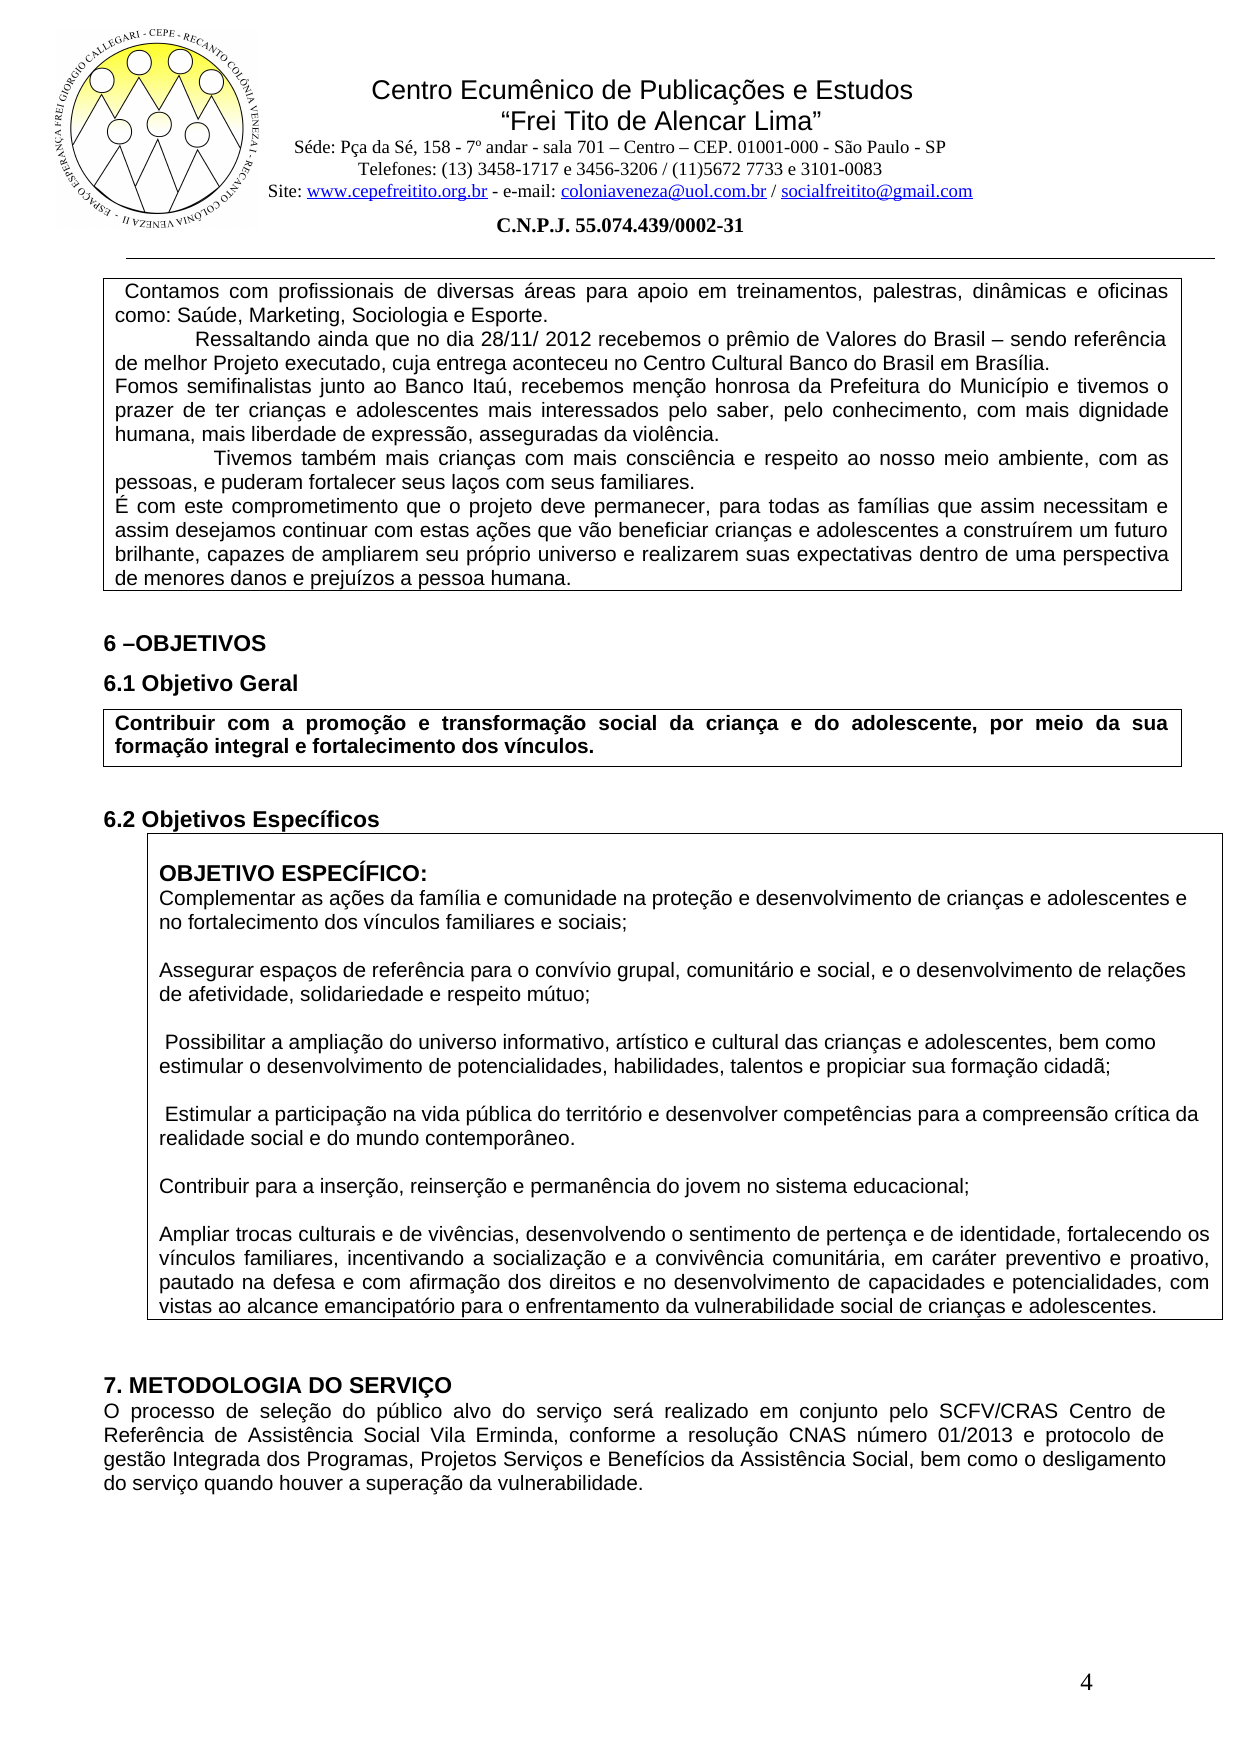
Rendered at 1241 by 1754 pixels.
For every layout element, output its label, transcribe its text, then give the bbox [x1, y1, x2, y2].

text 7. METODOLOGIA DO SERVIÇO [103, 1372, 1167, 1399]
picture [54, 29, 259, 228]
text 6.1 Objetivo Geral [103, 670, 1092, 696]
text O processo de seleção do público alvo do serviço será realizado em conjunto pelo SCFV/CRAS Centro de Referência de Assistência Social Vila Erminda, conforme a resolução CNAS número 01/2013 e protocolo de gestão Integrada dos Programas, Projetos Serviços e Benefícios da Assistência Social, bem como o desligamento do serviço quando houver a superação da vulnerabilidade. [644, 1447, 1167, 1494]
table_header OBJETIVO ESPECÍFICO: Complementar as ações da família e comunidade na proteção e desenvolvimento de crianças e adolescentes e no fortalecimento dos vínculos familiares e sociais; Assegurar espaços de referência para o convívio grupal, comunitário e social, e o desenvolvimento de relações de afetividade, solidariedade e respeito mútuo; Possibilitar a ampliação do universo informativo, artístico e cultural das crianças e adolescentes, bem como estimular o desenvolvimento de potencialidades, habilidades, talentos e propiciar sua formação cidadã; Estimular a participação na vida pública do território e desenvolver competências para a compreensão crítica da realidade social e do mundo contemporâneo. Contribuir para a inserção, reinserção e permanência do jovem no sistema educacional; Ampliar trocas culturais e de vivências, desenvolvendo o sentimento de pertença e de identidade, fortalecendo os vínculos familiares, incentivando a socialização e a convivência comunitária, em caráter preventivo e proativo, pautado na defesa e com afirmação dos direitos e no desenvolvimento de capacidades e potencialidades, com vistas ao alcance emancipatório para o enfrentamento da vulnerabilidade social de crianças e adolescentes. [148, 834, 1222, 1318]
text 6 –OBJETIVOS [103, 630, 1092, 657]
table_header Contribuir com a promoção e transformação social da criança e do adolescente, por meio da sua formação integral e fortalecimento dos vínculos. [104, 710, 1181, 766]
text 6.2 Objetivos Específicos [103, 806, 1092, 832]
